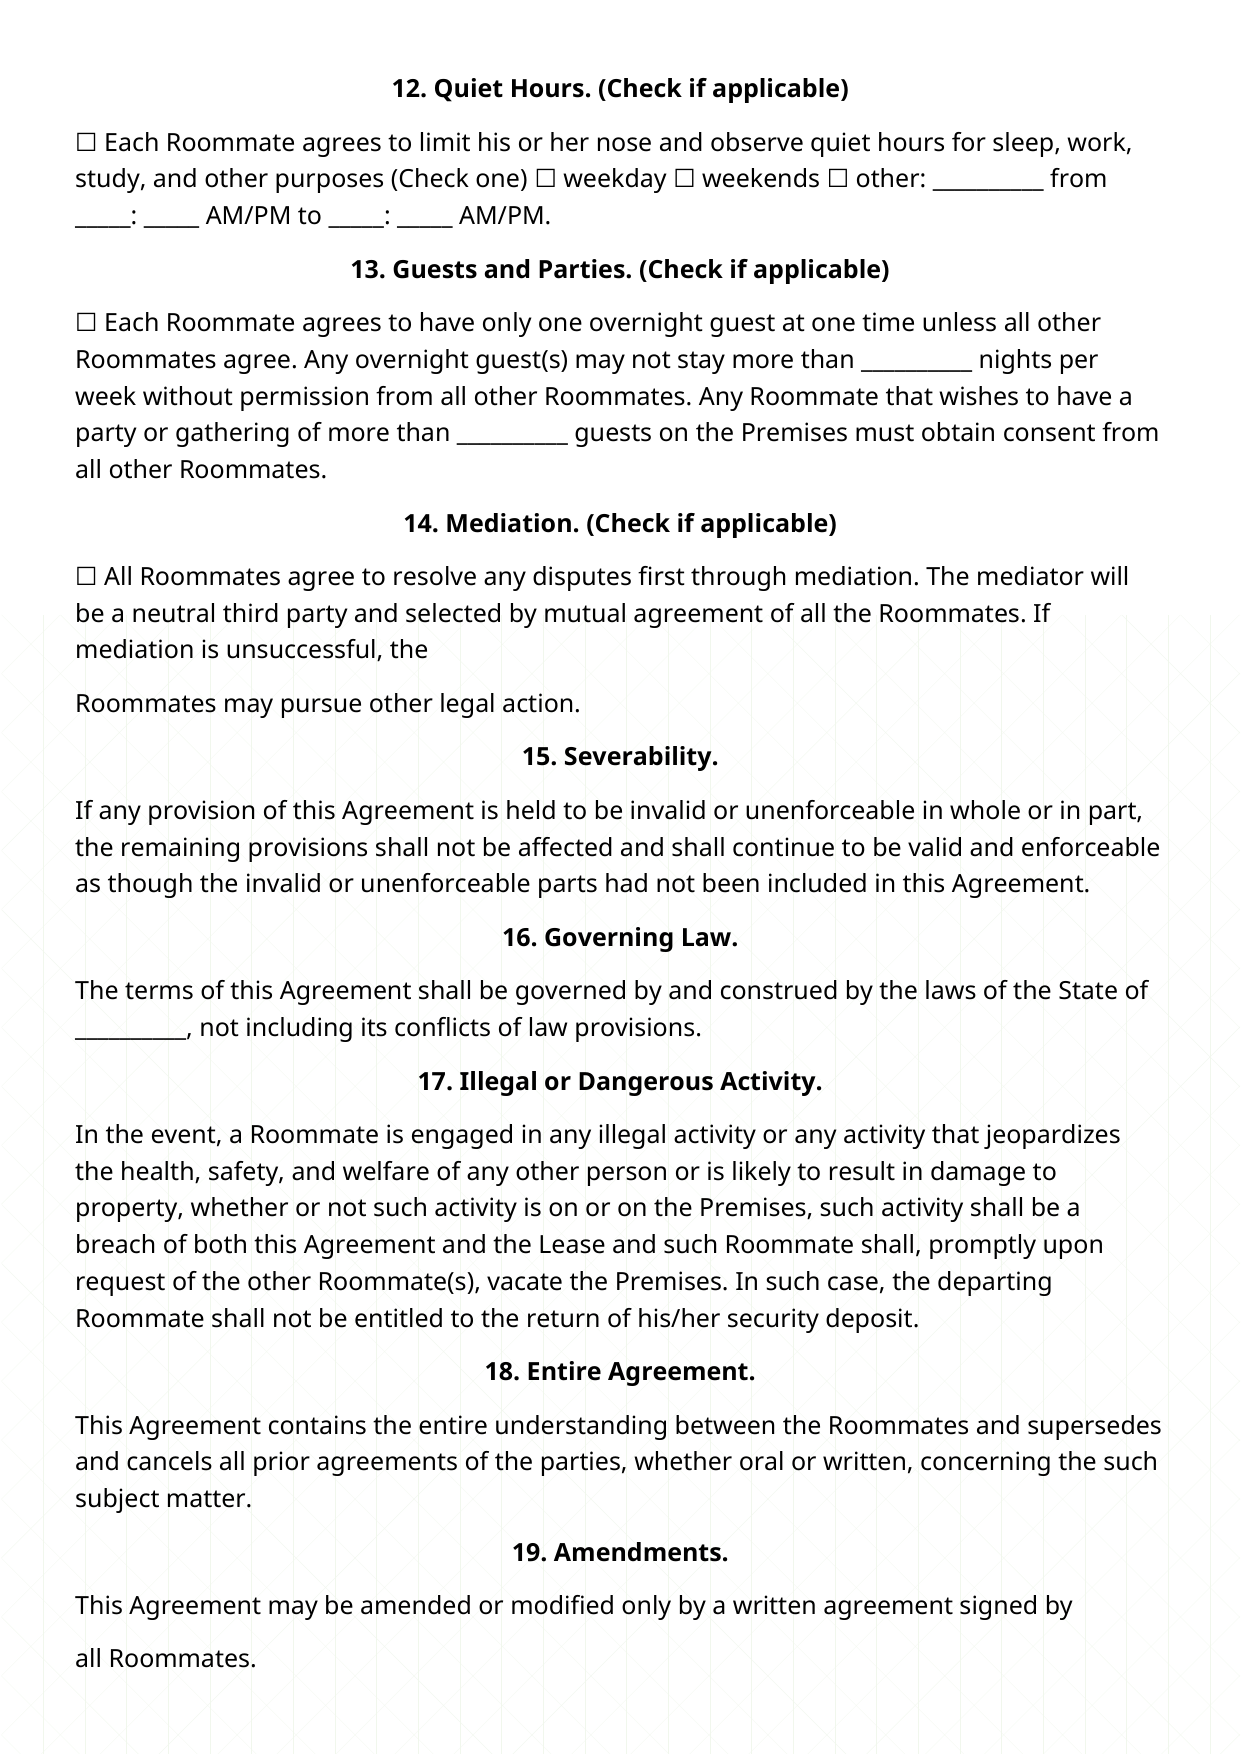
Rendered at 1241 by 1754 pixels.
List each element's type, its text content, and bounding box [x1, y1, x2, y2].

text ☐ All Roommates agree to resolve any disputes first through mediation. The mediator will be a neutral third party and selected by mutual agreement of all the Roommates. If mediation is unsuccessful, the [75, 559, 1165, 666]
text 16. Governing Law. [75, 919, 1165, 953]
text 14. Mediation. (Check if applicable) [75, 505, 1165, 539]
text ☐ Each Roommate agrees to limit his or her nose and observe quiet hours for sleep, work, study, and other purposes (Check one) ☐ weekday ☐ weekends ☐ other: __________ from _____: _____ AM/PM to _____: _____ AM/PM. [75, 124, 1165, 232]
text In the event, a Roommate is engaged in any illegal activity or any activity that jeopardizes the health, safety, and welfare of any other person or is likely to result in damage to property, whether or not such activity is on or on the Premises, such activity shall be a breach of both this Agreement and the Lease and such Roommate shall, promptly upon request of the other Roommate(s), vacate the Premises. In such case, the departing Roommate shall not be entitled to the return of his/her security deposit. [75, 1117, 1165, 1334]
text This Agreement contains the entire understanding between the Roommates and supersedes and cancels all prior agreements of the parties, whether oral or written, concerning the such subject matter. [75, 1407, 1165, 1515]
text 15. Severability. [75, 739, 1165, 773]
text 18. Entire Agreement. [75, 1354, 1165, 1388]
text 19. Amendments. [75, 1534, 1165, 1568]
text 13. Guests and Parties. (Check if applicable) [75, 251, 1165, 285]
text 17. Illegal or Dangerous Activity. [75, 1063, 1165, 1097]
text Roommates may pursue other legal action. [75, 686, 1165, 720]
text all Roommates. [75, 1641, 1165, 1675]
text ☐ Each Roommate agrees to have only one overnight guest at one time unless all other Roommates agree. Any overnight guest(s) may not stay more than __________ nights per week without permission from all other Roommates. Any Roommate that wishes to have a party or gathering of more than __________ guests on the Premises must obtain consent from all other Roommates. [75, 305, 1165, 486]
text 12. Quiet Hours. (Check if applicable) [75, 71, 1165, 105]
text The terms of this Agreement shall be governed by and construed by the laws of the State of __________, not including its conflicts of law provisions. [75, 973, 1165, 1044]
text This Agreement may be amended or modified only by a written agreement signed by [75, 1588, 1165, 1622]
text If any provision of this Agreement is held to be invalid or unenforceable in whole or in part, the remaining provisions shall not be affected and shall continue to be valid and enforceable as though the invalid or unenforceable parts had not been included in this Agreement. [75, 792, 1165, 900]
